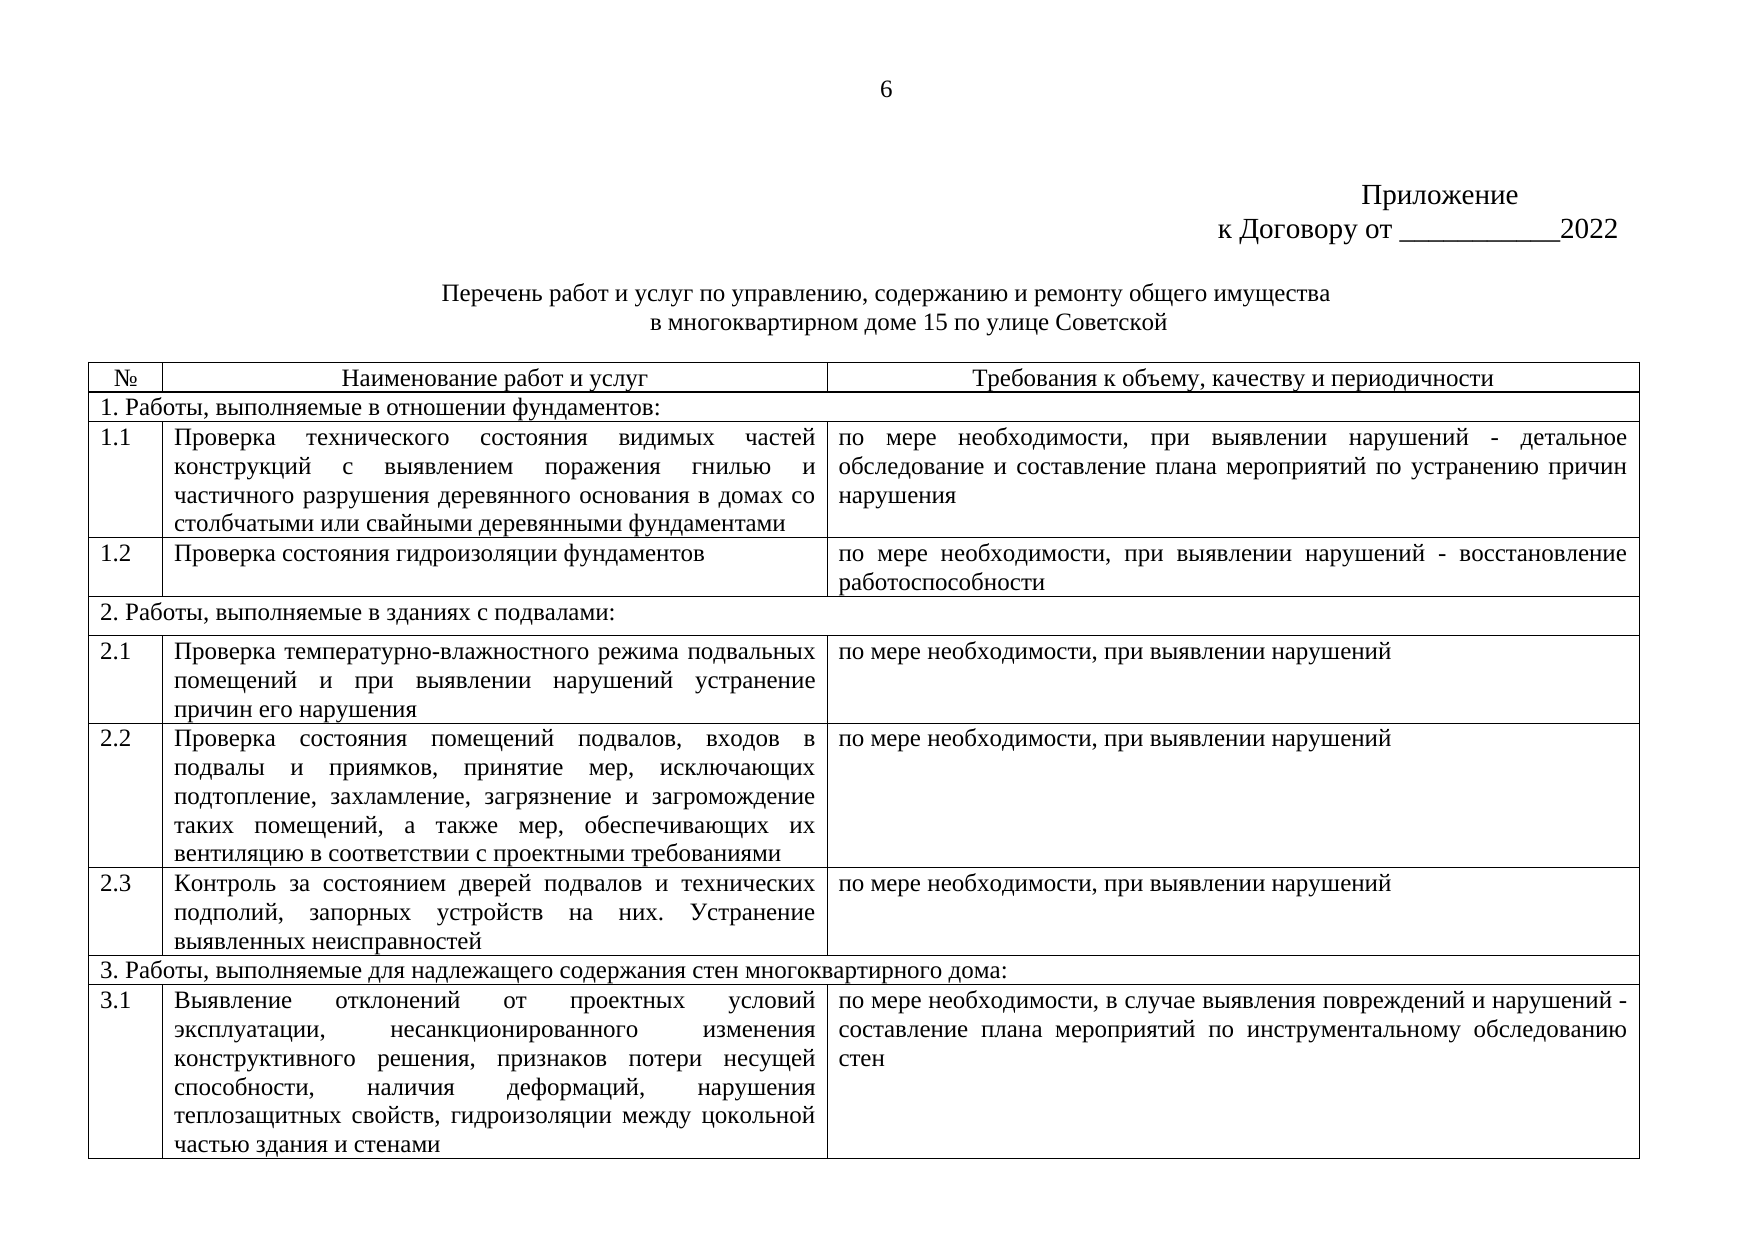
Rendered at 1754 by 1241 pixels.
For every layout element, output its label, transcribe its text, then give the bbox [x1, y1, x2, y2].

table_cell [828, 985, 1639, 1158]
table_cell 3.1 [89, 985, 162, 1158]
table_cell Контроль за состоянием дверей подвалов и технических подполий, запорных устройств на них. Устранение выявленных неисправностей [163, 868, 827, 954]
table_cell по мере необходимости, при выявлении нарушений - восстановление работоспособности [828, 538, 1639, 596]
table_cell по мере необходимости, при выявлении нарушений [828, 724, 1639, 867]
table_cell 1.1 [89, 422, 162, 537]
table_header Наименование работ и услуг [163, 363, 827, 391]
table_cell по мере необходимости, при выявлении нарушений [828, 636, 1639, 722]
table_cell по мере необходимости, при выявлении нарушений [828, 868, 1639, 954]
table_header Требования к объему, качеству и периодичности [828, 363, 1639, 391]
table_cell 2. Работы, выполняемые в зданиях с подвалами: [89, 597, 1639, 635]
table_cell 1. Работы, выполняемые в отношении фундаментов: [89, 393, 1639, 421]
table_cell Проверка температурно-влажностного режима подвальных помещений и при выявлении нарушений устранение причин его нарушения [163, 636, 827, 722]
table_header № [89, 363, 162, 391]
text к Договору от ___________2022 [650, 211, 1654, 244]
text Приложение [650, 177, 1654, 211]
text в многоквартирном доме 15 по улице Советской [650, 307, 1654, 335]
table_cell по мере необходимости, при выявлении нарушений - детальное обследование и составление плана мероприятий по устранению причин нарушения [828, 422, 1639, 537]
table_cell Проверка состояния гидроизоляции фундаментов [163, 538, 827, 596]
table_cell 2.2 [89, 724, 162, 867]
table_cell Выявление отклонений от проектных условий эксплуатации, несанкционированного изменения конструктивного решения, признаков потери несущей способности, наличия деформаций, нарушения теплозащитных свойств, гидроизоляции между цокольной частью здания и стенами [163, 985, 827, 1158]
table_cell 3. Работы, выполняемые для надлежащего содержания стен многоквартирного дома: [89, 956, 1639, 984]
table_cell 2.3 [89, 868, 162, 954]
table_cell 1.2 [89, 538, 162, 596]
table_cell 2.1 [89, 636, 162, 722]
text Перечень работ и услуг по управлению, содержанию и ремонту общего имущества [118, 278, 1654, 307]
table_cell Проверка технического состояния видимых частей конструкций с выявлением поражения гнилью и частичного разрушения деревянного основания в домах со столбчатыми или свайными деревянными фундаментами [163, 422, 827, 537]
table_cell Проверка состояния помещений подвалов, входов в подвалы и приямков, принятие мер, исключающих подтопление, захламление, загрязнение и загромождение таких помещений, а также мер, обеспечивающих их вентиляцию в соответствии с проектными требованиями [163, 724, 827, 867]
